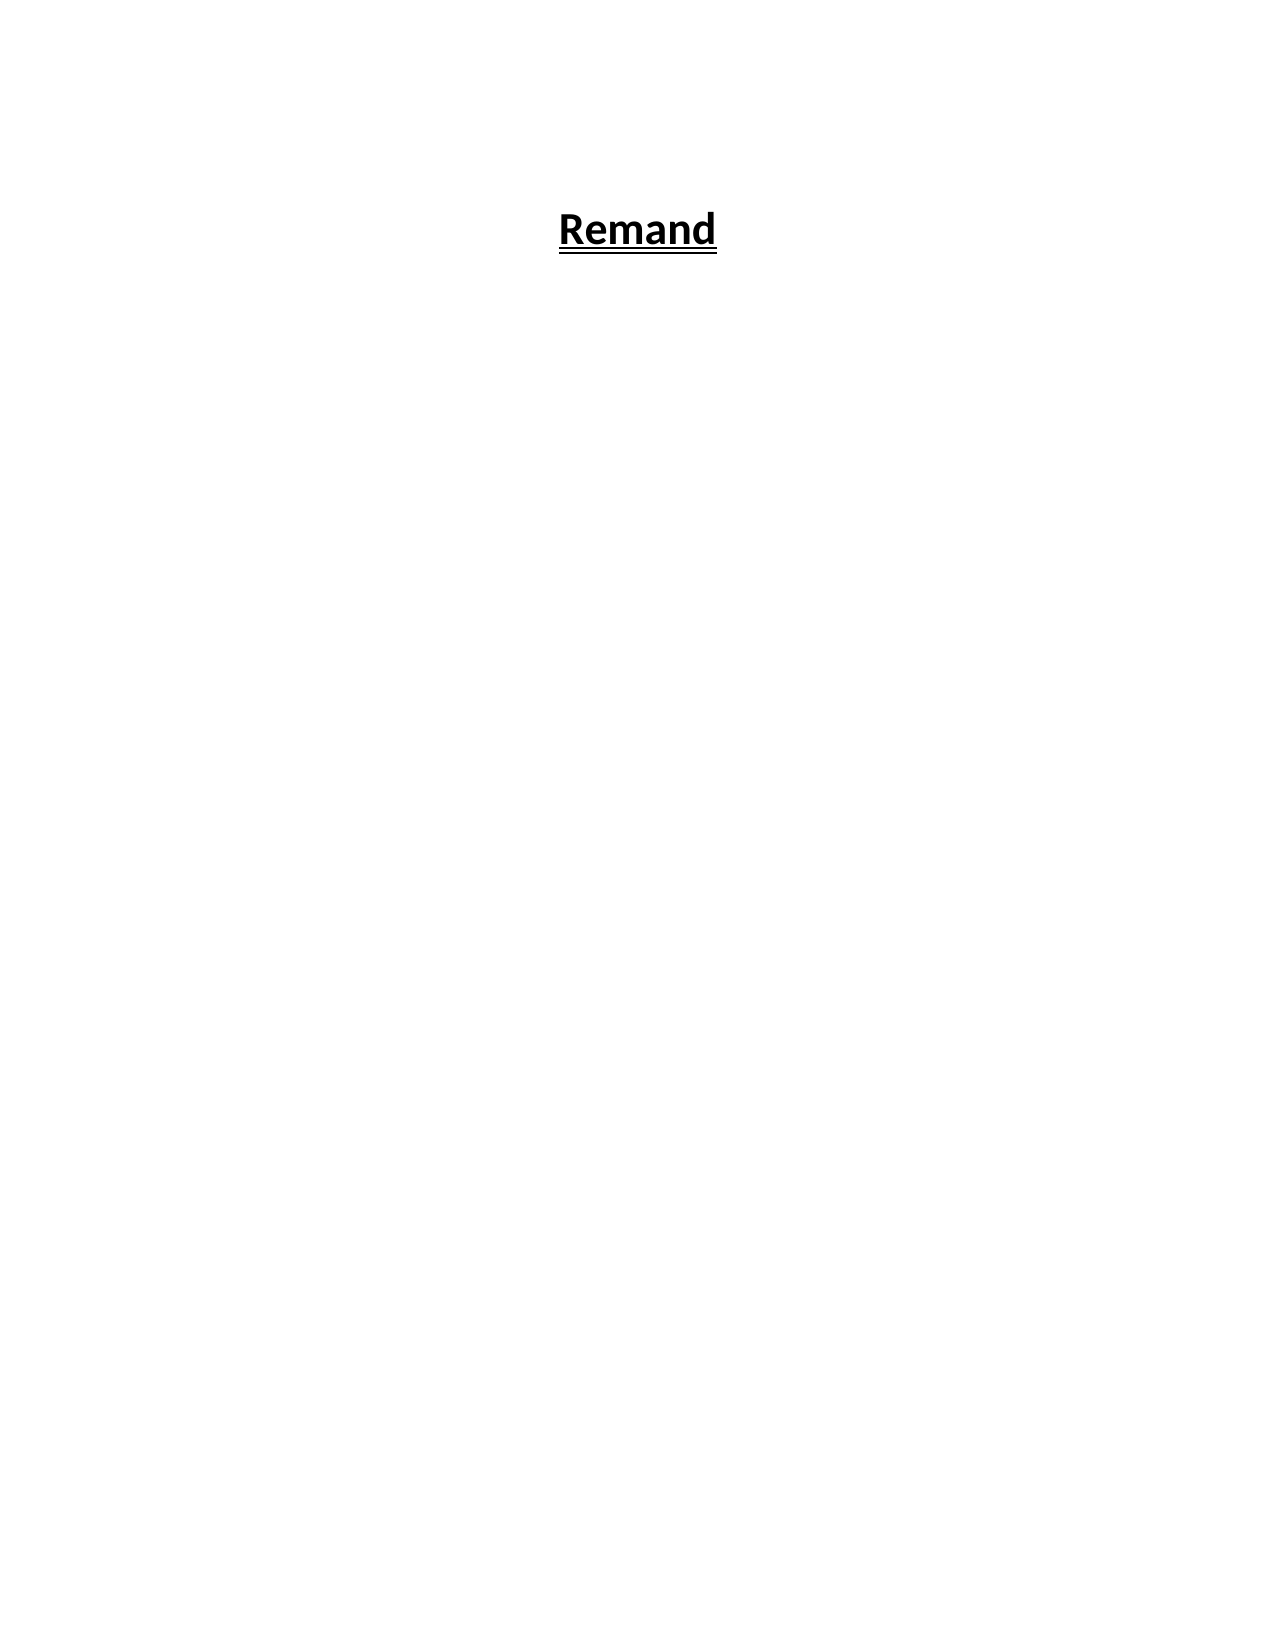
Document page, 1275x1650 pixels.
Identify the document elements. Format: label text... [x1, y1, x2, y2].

subtitle Remand [150, 200, 1125, 256]
